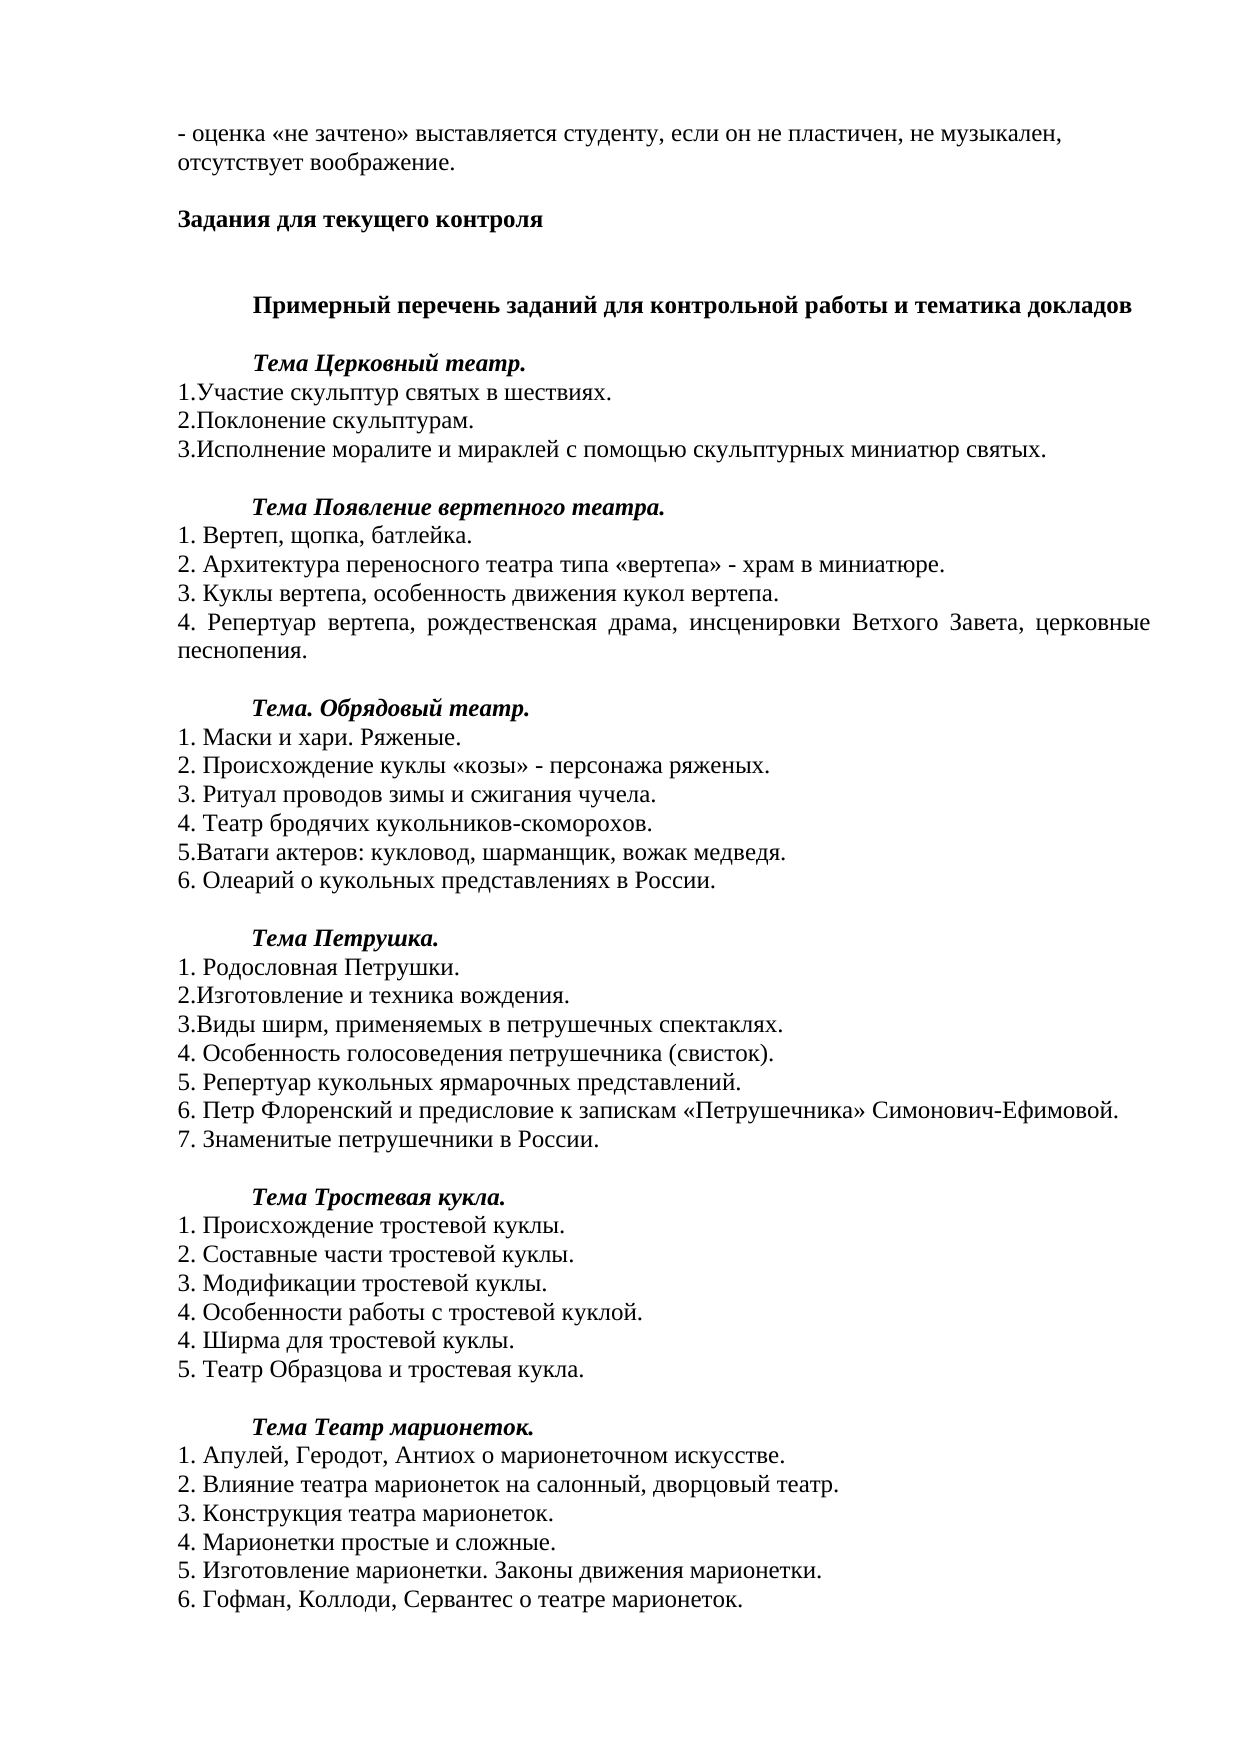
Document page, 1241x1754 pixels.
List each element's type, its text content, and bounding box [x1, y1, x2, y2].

text Примерный перечень заданий для контрольной работы и тематика докладов [177, 291, 1152, 319]
text 2.Поклонение скульптурам. [177, 406, 1152, 434]
text Задания для текущего контроля [177, 204, 1152, 233]
text 4. Репертуар вертепа, рождественская драма, инсценировки Ветхого Завета, церковные песнопения. [177, 607, 1152, 664]
text 1. Маски и хари. Ряженые. [177, 722, 1152, 751]
text 2. Происхождение куклы «козы» - персонажа ряженых. [177, 751, 1152, 779]
text 2.Изготовление и техника вождения. [177, 981, 1152, 1009]
text 3. Модификации тростевой куклы. [177, 1268, 1152, 1297]
text 5. Изготовление марионетки. Законы движения марионетки. [177, 1556, 1152, 1584]
text 4. Ширма для тростевой куклы. [177, 1326, 1152, 1354]
text 1.Участие скульптур святых в шествиях. [177, 377, 1152, 406]
text 3.Исполнение моралите и мираклей с помощью скульптурных миниатюр святых. [177, 434, 1152, 463]
text 1. Вертеп, щопка, батлейка. [177, 521, 1152, 549]
text 3. Конструкция театра марионеток. [177, 1498, 1152, 1527]
text 1. Апулей, Геродот, Антиох о марионеточном искусстве. [177, 1441, 1152, 1469]
text 2. Архитектура переносного театра типа «вертепа» - храм в миниатюре. [177, 549, 1152, 578]
text 7. Знаменитые петрушечники в России. [177, 1124, 1152, 1153]
text Тема Театр марионеток. [177, 1412, 1152, 1441]
text 4. Марионетки простые и сложные. [177, 1527, 1152, 1556]
text 2. Составные части тростевой куклы. [177, 1239, 1152, 1268]
text 1. Происхождение тростевой куклы. [177, 1211, 1152, 1239]
text Тема. Обрядовый театр. [177, 693, 1152, 722]
text 5. Репертуар кукольных ярмарочных представлений. [177, 1067, 1152, 1096]
text 4. Особенности работы с тростевой куклой. [177, 1297, 1152, 1326]
text Тема Петрушка. [177, 923, 1152, 952]
text 5.Ватаги актеров: кукловод, шарманщик, вожак медведя. [177, 837, 1152, 866]
text 6. Гофман, Коллоди, Сервантес о театре марионеток. [177, 1584, 1152, 1613]
text 5. Театр Образцова и тростевая кукла. [177, 1354, 1152, 1383]
text 3. Ритуал проводов зимы и сжигания чучела. [177, 779, 1152, 808]
text Тема Тростевая кукла. [177, 1182, 1152, 1211]
text 2. Влияние театра марионеток на салонный, дворцовый театр. [177, 1469, 1152, 1498]
text - оценка «не зачтено» выставляется студенту, если он не пластичен, не музыкален, отсутствует воображение. [177, 118, 1152, 176]
text 6. Петр Флоренский и предисловие к запискам «Петрушечника» Симонович-Ефимовой. [177, 1096, 1152, 1124]
text Тема Появление вертепного театра. [177, 492, 1152, 521]
text 3.Виды ширм, применяемых в петрушечных спектаклях. [177, 1009, 1152, 1038]
text 6. Олеарий о кукольных представлениях в России. [177, 866, 1152, 894]
text 3. Куклы вертепа, особенность движения кукол вертепа. [177, 578, 1152, 607]
text 1. Родословная Петрушки. [177, 952, 1152, 981]
text 4. Особенность голосоведения петрушечника (свисток). [177, 1038, 1152, 1067]
text 4. Театр бродячих кукольников-скоморохов. [177, 808, 1152, 837]
text Тема Церковный театр. [177, 348, 1152, 377]
